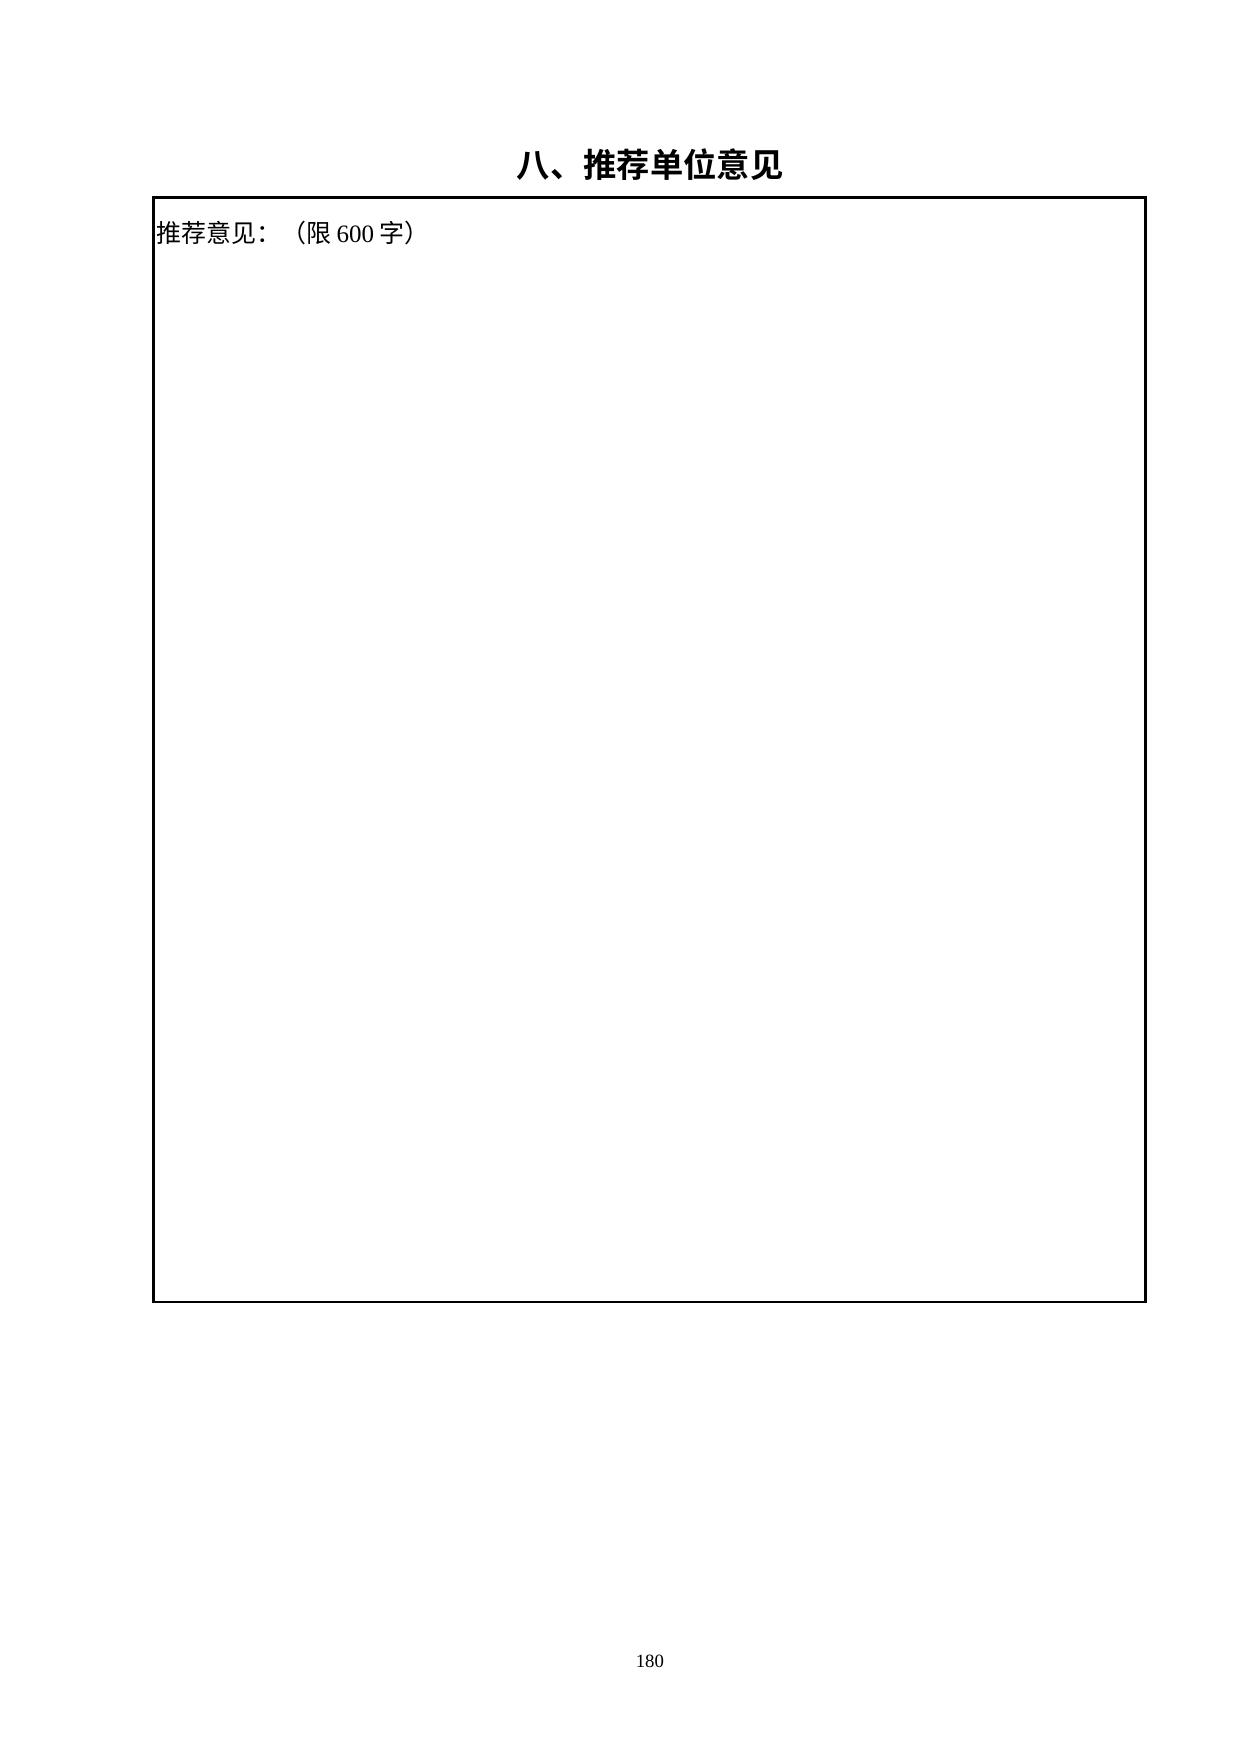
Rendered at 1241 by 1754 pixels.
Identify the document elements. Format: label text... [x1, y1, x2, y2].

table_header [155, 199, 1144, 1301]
subtitle 八、推荐单位意见 [148, 131, 1152, 196]
